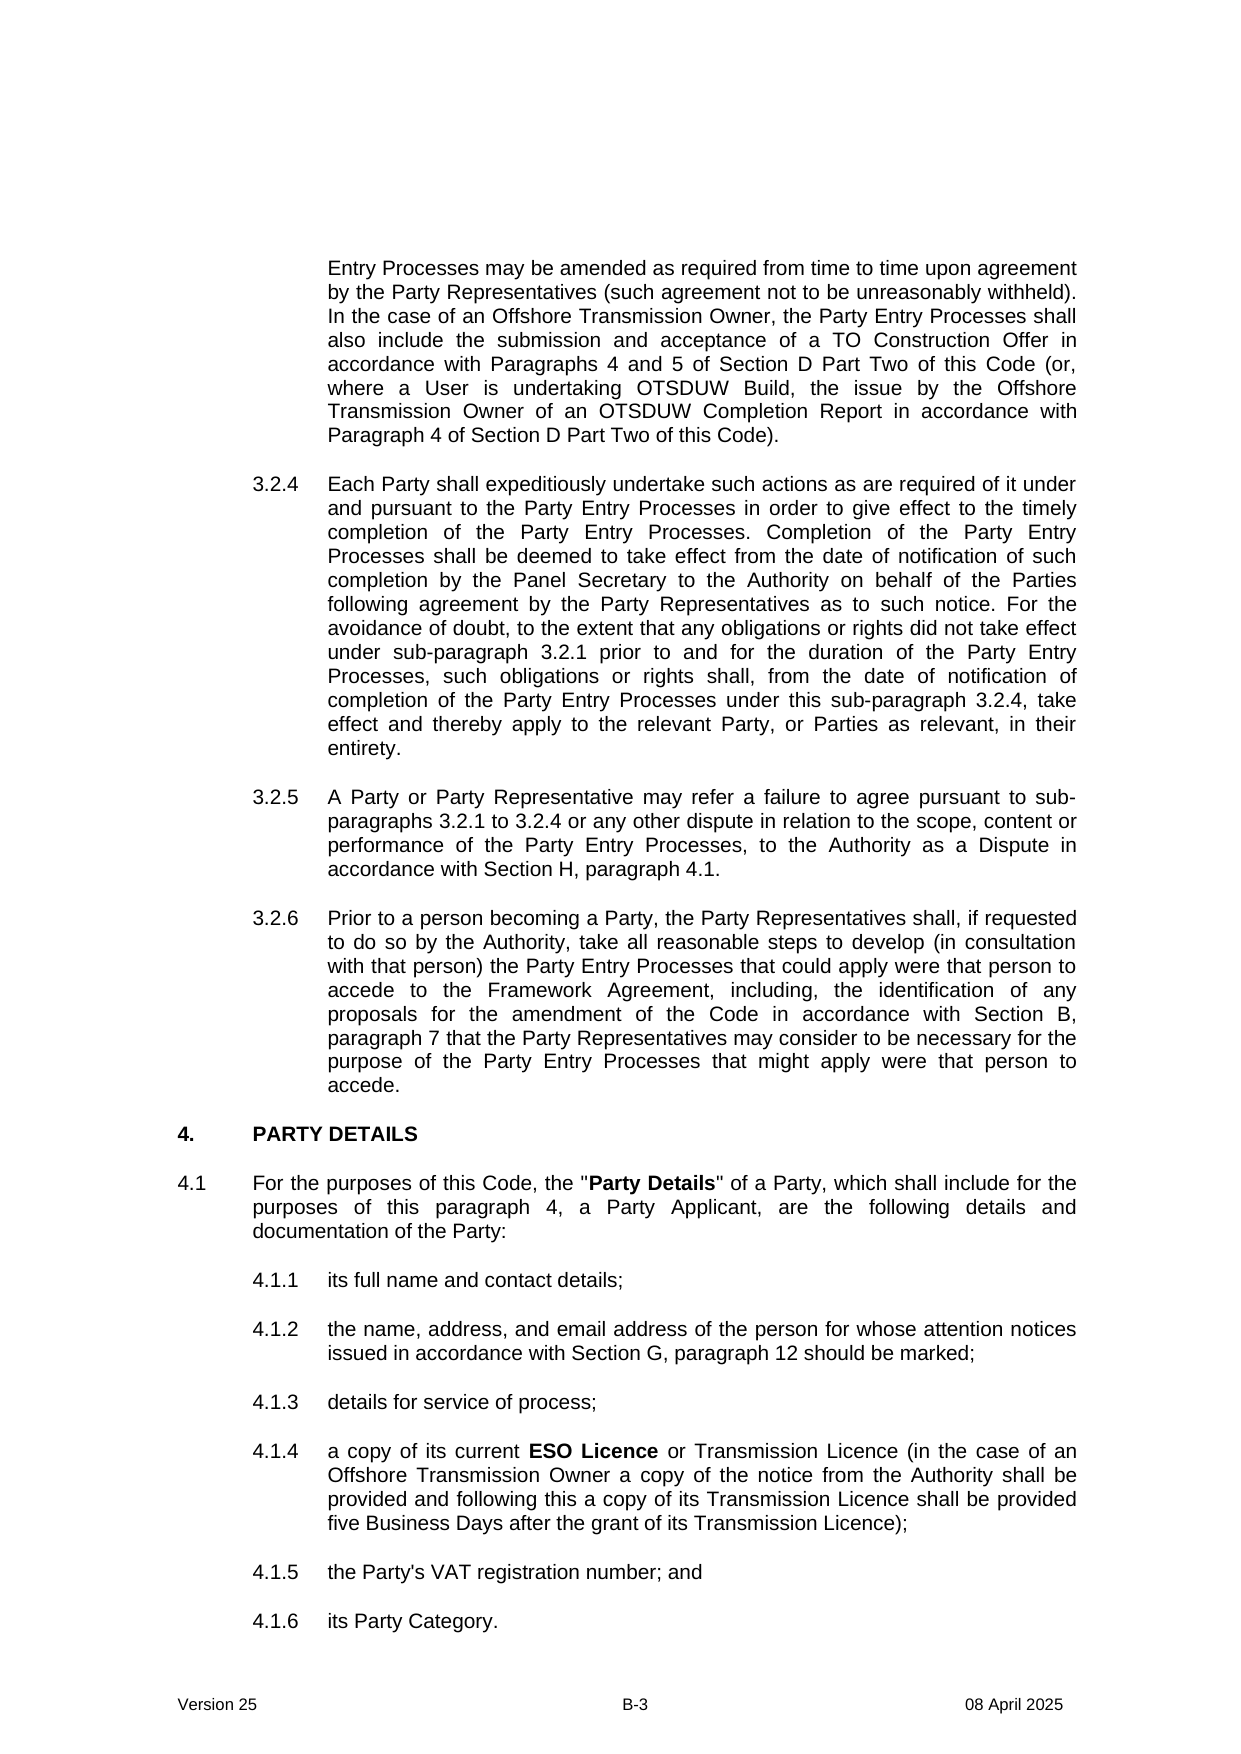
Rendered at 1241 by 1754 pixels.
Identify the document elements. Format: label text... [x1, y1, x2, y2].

text 4.1.6 its Party Category. [252, 1609, 1078, 1633]
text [252, 256, 1078, 447]
text 4. PARTY DETAILS [177, 1122, 1078, 1146]
text 4.1.1 its full name and contact details; [252, 1268, 1078, 1292]
text 4.1.5 the Party's VAT registration number; and [252, 1560, 1078, 1584]
text 4.1.3 details for service of process; [252, 1390, 1078, 1414]
text 3.2.5 A Party or Party Representative may refer a failure to agree pursuant to sub-paragraphs 3.2.1 to 3.2.4 or any other dispute in relation to the scope, content or performance of the Party Entry Processes, to the Authority as a Dispute in accordance with Section H, paragraph 4.1. [252, 785, 1078, 881]
text 3.2.4 Each Party shall expeditiously undertake such actions as are required of it under and pursuant to the Party Entry Processes in order to give effect to the timely completion of the Party Entry Processes. Completion of the Party Entry Processes shall be deemed to take effect from the date of notification of such completion by the Panel Secretary to the Authority on behalf of the Parties following agreement by the Party Representatives as to such notice. For the avoidance of doubt, to the extent that any obligations or rights did not take effect under sub-paragraph 3.2.1 prior to and for the duration of the Party Entry Processes, such obligations or rights shall, from the date of notification of completion of the Party Entry Processes under this sub-paragraph 3.2.4, take effect and thereby apply to the relevant Party, or Parties as relevant, in their entirety. [252, 472, 1078, 760]
text 3.2.6 Prior to a person becoming a Party, the Party Representatives shall, if requested to do so by the Authority, take all reasonable steps to develop (in consultation with that person) the Party Entry Processes that could apply were that person to accede to the Framework Agreement, including, the identification of any proposals for the amendment of the Code in accordance with Section B, paragraph 7 that the Party Representatives may consider to be necessary for the purpose of the Party Entry Processes that might apply were that person to accede. [252, 906, 1078, 1097]
text 4.1.4 a copy of its current ESO Licence or Transmission Licence (in the case of an Offshore Transmission Owner a copy of the notice from the Authority shall be provided and following this a copy of its Transmission Licence shall be provided five Business Days after the grant of its Transmission Licence); [252, 1439, 1078, 1535]
text 4.1.2 the name, address, and email address of the person for whose attention notices issued in accordance with Section G, paragraph 12 should be marked; [252, 1317, 1078, 1365]
text 4.1 For the purposes of this Code, the "Party Details" of a Party, which shall include for the purposes of this paragraph 4, a Party Applicant, are the following details and documentation of the Party: [177, 1171, 1078, 1243]
